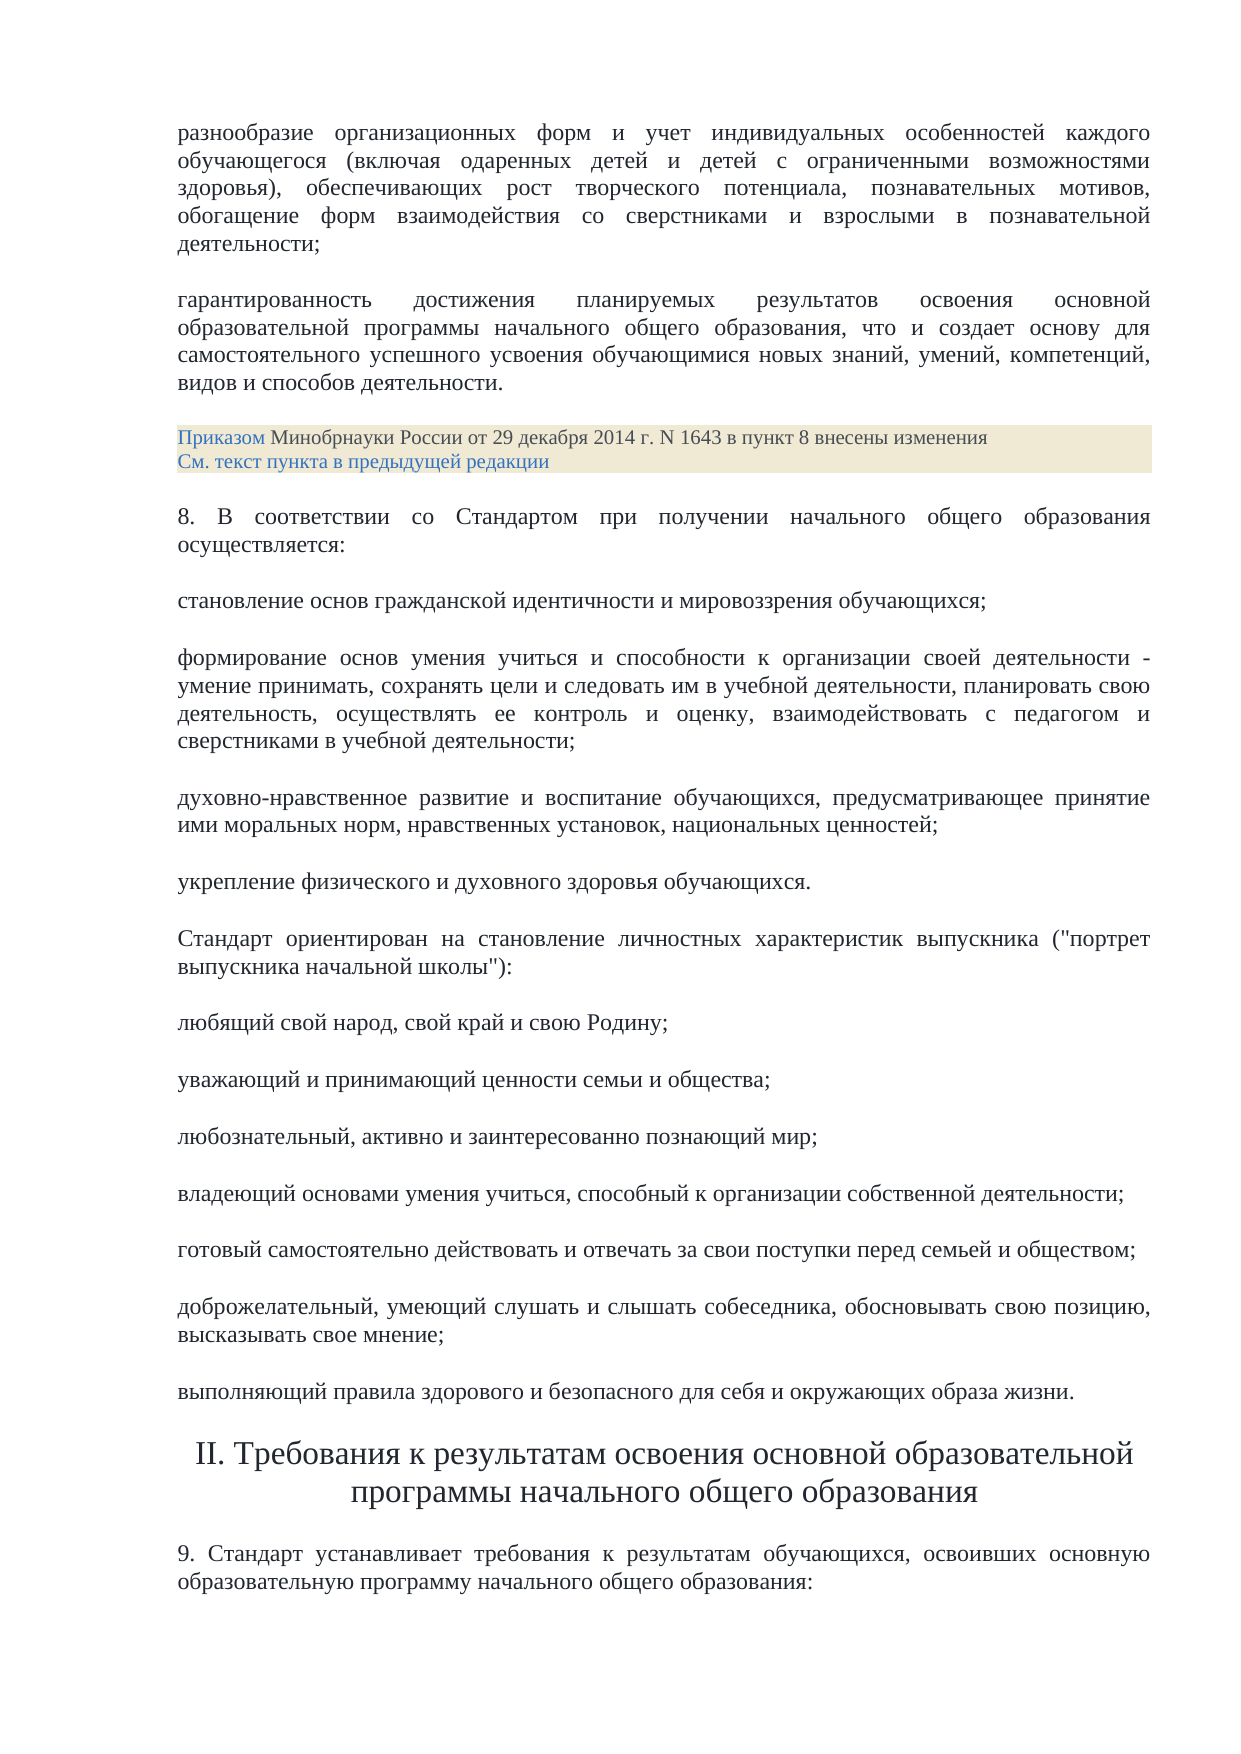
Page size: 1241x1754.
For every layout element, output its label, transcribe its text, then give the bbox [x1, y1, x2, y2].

text владеющий основами умения учиться, способный к организации собственной деятельности; [177, 1179, 1152, 1206]
text разнообразие организационных форм и учет индивидуальных особенностей каждого обучающегося (включая одаренных детей и детей с ограниченными возможностями здоровья), обеспечивающих рост творческого потенциала, познавательных мотивов, обогащение форм взаимодействия со сверстниками и взрослыми в познавательной деятельности; [177, 118, 1152, 256]
text укрепление физического и духовного здоровья обучающихся. [177, 867, 1152, 895]
text гарантированность достижения планируемых результатов освоения основной образовательной программы начального общего образования, что и создает основу для самостоятельного успешного усвоения обучающимися новых знаний, умений, компетенций, видов и способов деятельности. [177, 285, 1152, 396]
text уважающий и принимающий ценности семьи и общества; [177, 1065, 1152, 1093]
text 9. Стандарт устанавливает требования к результатам обучающихся, освоивших основную образовательную программу начального общего образования: [177, 1539, 1152, 1594]
text Стандарт ориентирован на становление личностных характеристик выпускника ("портрет выпускника начальной школы"): [177, 924, 1152, 979]
text II. Требования к результатам освоения основной образовательной программы начального общего образования [177, 1433, 1152, 1510]
text Приказом Минобрнауки России от 29 декабря 2014 г. N 1643 в пункт 8 внесены изменения [177, 425, 1152, 449]
text готовый самостоятельно действовать и отвечать за свои поступки перед семьей и обществом; [177, 1236, 1152, 1263]
text любящий свой народ, свой край и свою Родину; [177, 1008, 1152, 1036]
text См. текст пункта в предыдущей редакции [177, 449, 1152, 473]
text выполняющий правила здорового и безопасного для себя и окружающих образа жизни. [177, 1377, 1152, 1404]
text любознательный, активно и заинтересованно познающий мир; [177, 1122, 1152, 1149]
text формирование основ умения учиться и способности к организации своей деятельности - умение принимать, сохранять цели и следовать им в учебной деятельности, планировать свою деятельность, осуществлять ее контроль и оценку, взаимодействовать с педагогом и сверстниками в учебной деятельности; [177, 643, 1152, 754]
text 8. В соответствии со Стандартом при получении начального общего образования осуществляется: [177, 502, 1152, 557]
text доброжелательный, умеющий слушать и слышать собеседника, обосновывать свою позицию, высказывать свое мнение; [177, 1292, 1152, 1347]
text становление основ гражданской идентичности и мировоззрения обучающихся; [177, 587, 1152, 614]
text духовно-нравственное развитие и воспитание обучающихся, предусматривающее принятие ими моральных норм, нравственных установок, национальных ценностей; [177, 783, 1152, 838]
